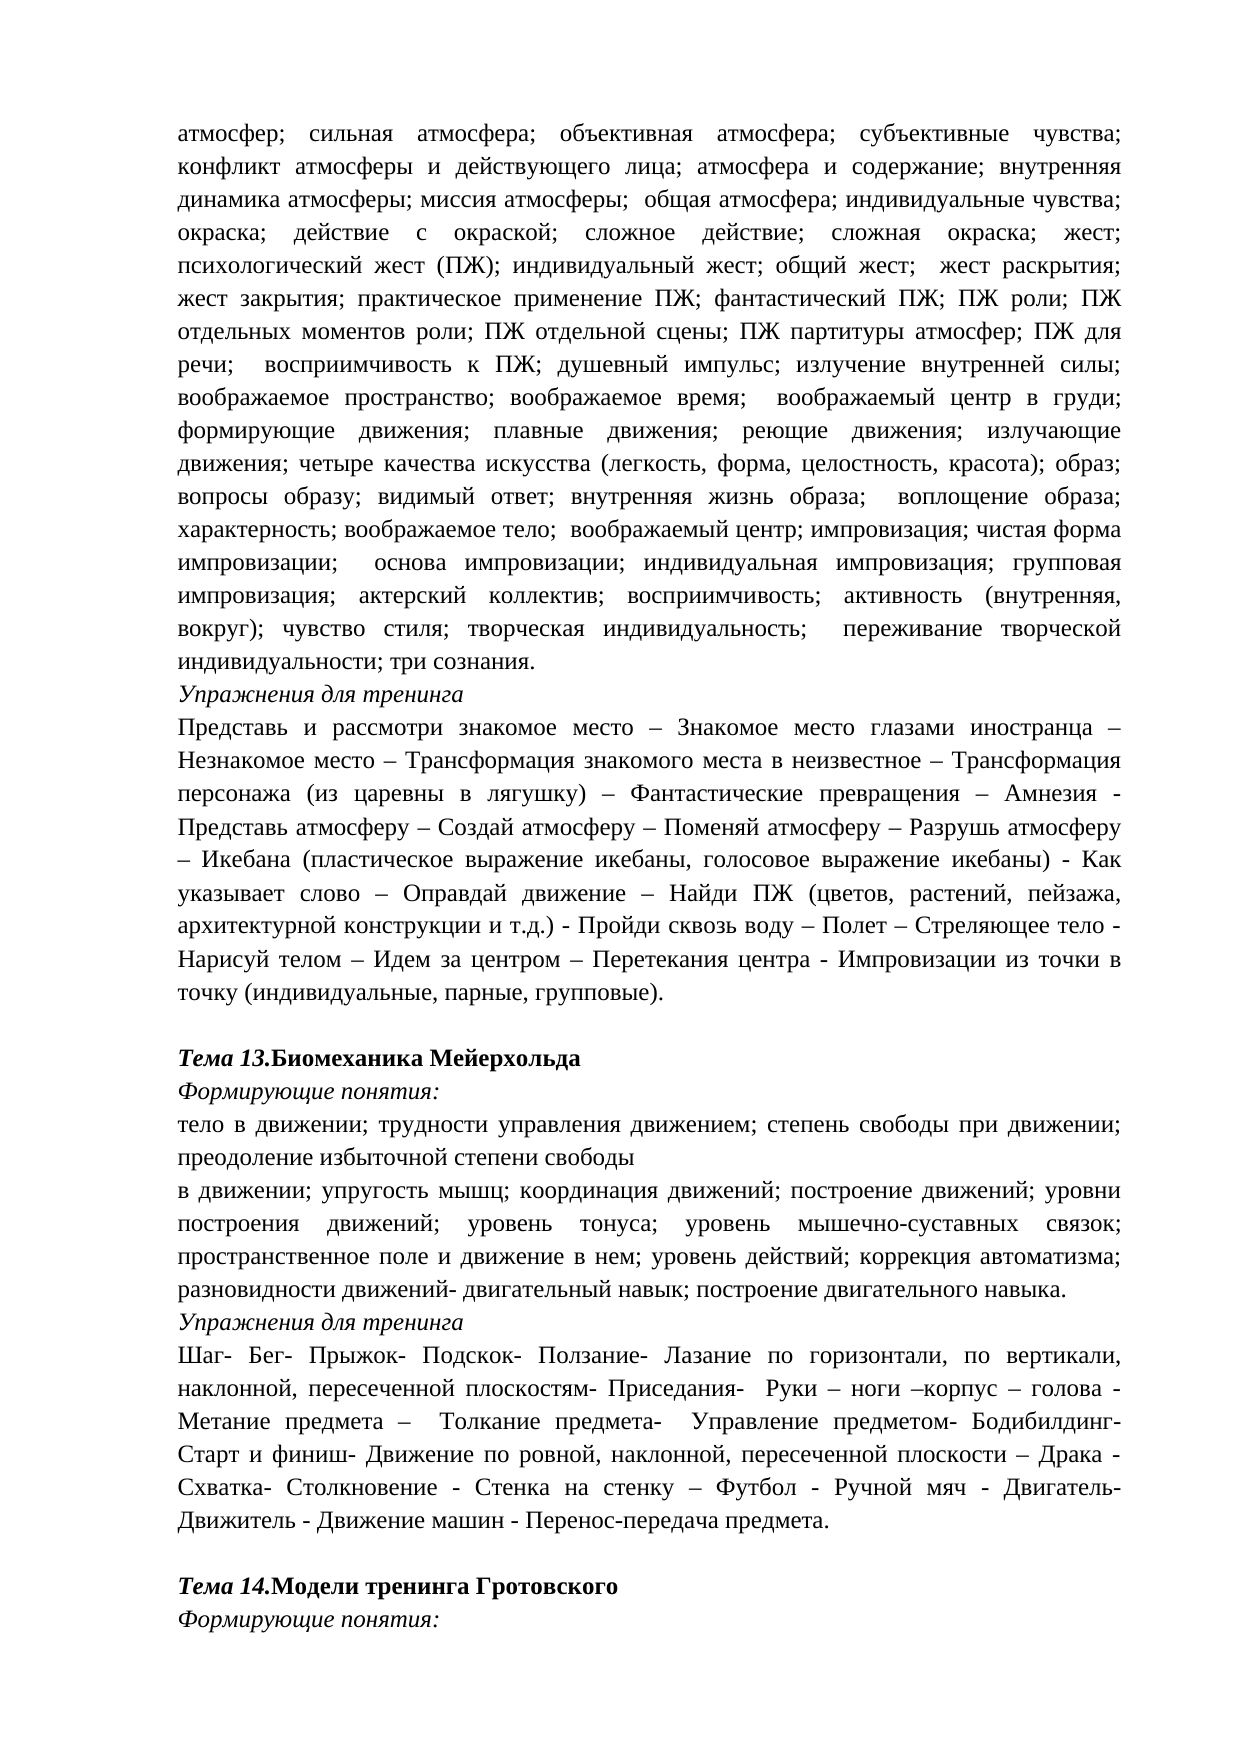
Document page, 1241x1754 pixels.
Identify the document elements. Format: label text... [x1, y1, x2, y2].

text Тема 14.Модели тренинга Гротовского [177, 1571, 1122, 1600]
text в движении; упругость мышц; координация движений; построение движений; уровни построения движений; уровень тонуса; уровень мышечно-суставных связок; пространственное поле и движение в нем; уровень действий; коррекция автоматизма; разновидности движений- двигательный навык; построение двигательного навыка. [177, 1175, 1122, 1303]
text Представь и рассмотри знакомое место – Знакомое место глазами иностранца – Незнакомое место – Трансформация знакомого места в неизвестное – Трансформация персонажа (из царевны в лягушку) – Фантастические превращения – Амнезия - Представь атмосферу – Создай атмосферу – Поменяй атмосферу – Разрушь атмосферу – Икебана (пластическое выражение икебаны, голосовое выражение икебаны) - Как указывает слово – Оправдай движение – Найди ПЖ (цветов, растений, пейзажа, архитектурной конструкции и т.д.) - Пройди сквозь воду – Полет – Стреляющее тело - Нарисуй телом – Идем за центром – Перетекания центра - Импровизации из точки в точку (индивидуальные, парные, групповые). [177, 712, 1122, 1005]
text Формирующие понятия: [177, 1604, 1122, 1633]
text Шаг- Бег- Прыжок- Подскок- Ползание- Лазание по горизонтали, по вертикали, наклонной, пересеченной плоскостям- Приседания- Руки – ноги –корпус – голова - Метание предмета – Толкание предмета- Управление предметом- Бодибилдинг- Старт и финиш- Движение по ровной, наклонной, пересеченной плоскости – Драка - Схватка- Столкновение - Стенка на стенку – Футбол - Ручной мяч - Двигатель- Движитель - Движение машин - Перенос-передача предмета. [177, 1340, 1122, 1534]
text Тема 13.Биомеханика Мейерхольда [177, 1043, 1122, 1071]
text Упражнения для тренинга [177, 679, 1122, 708]
text Упражнения для тренинга [177, 1307, 1122, 1336]
text тело в движении; трудности управления движением; степень свободы при движении; преодоление избыточной степени свободы [177, 1109, 1122, 1171]
text Формирующие понятия: [177, 1076, 1122, 1104]
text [177, 118, 1122, 675]
